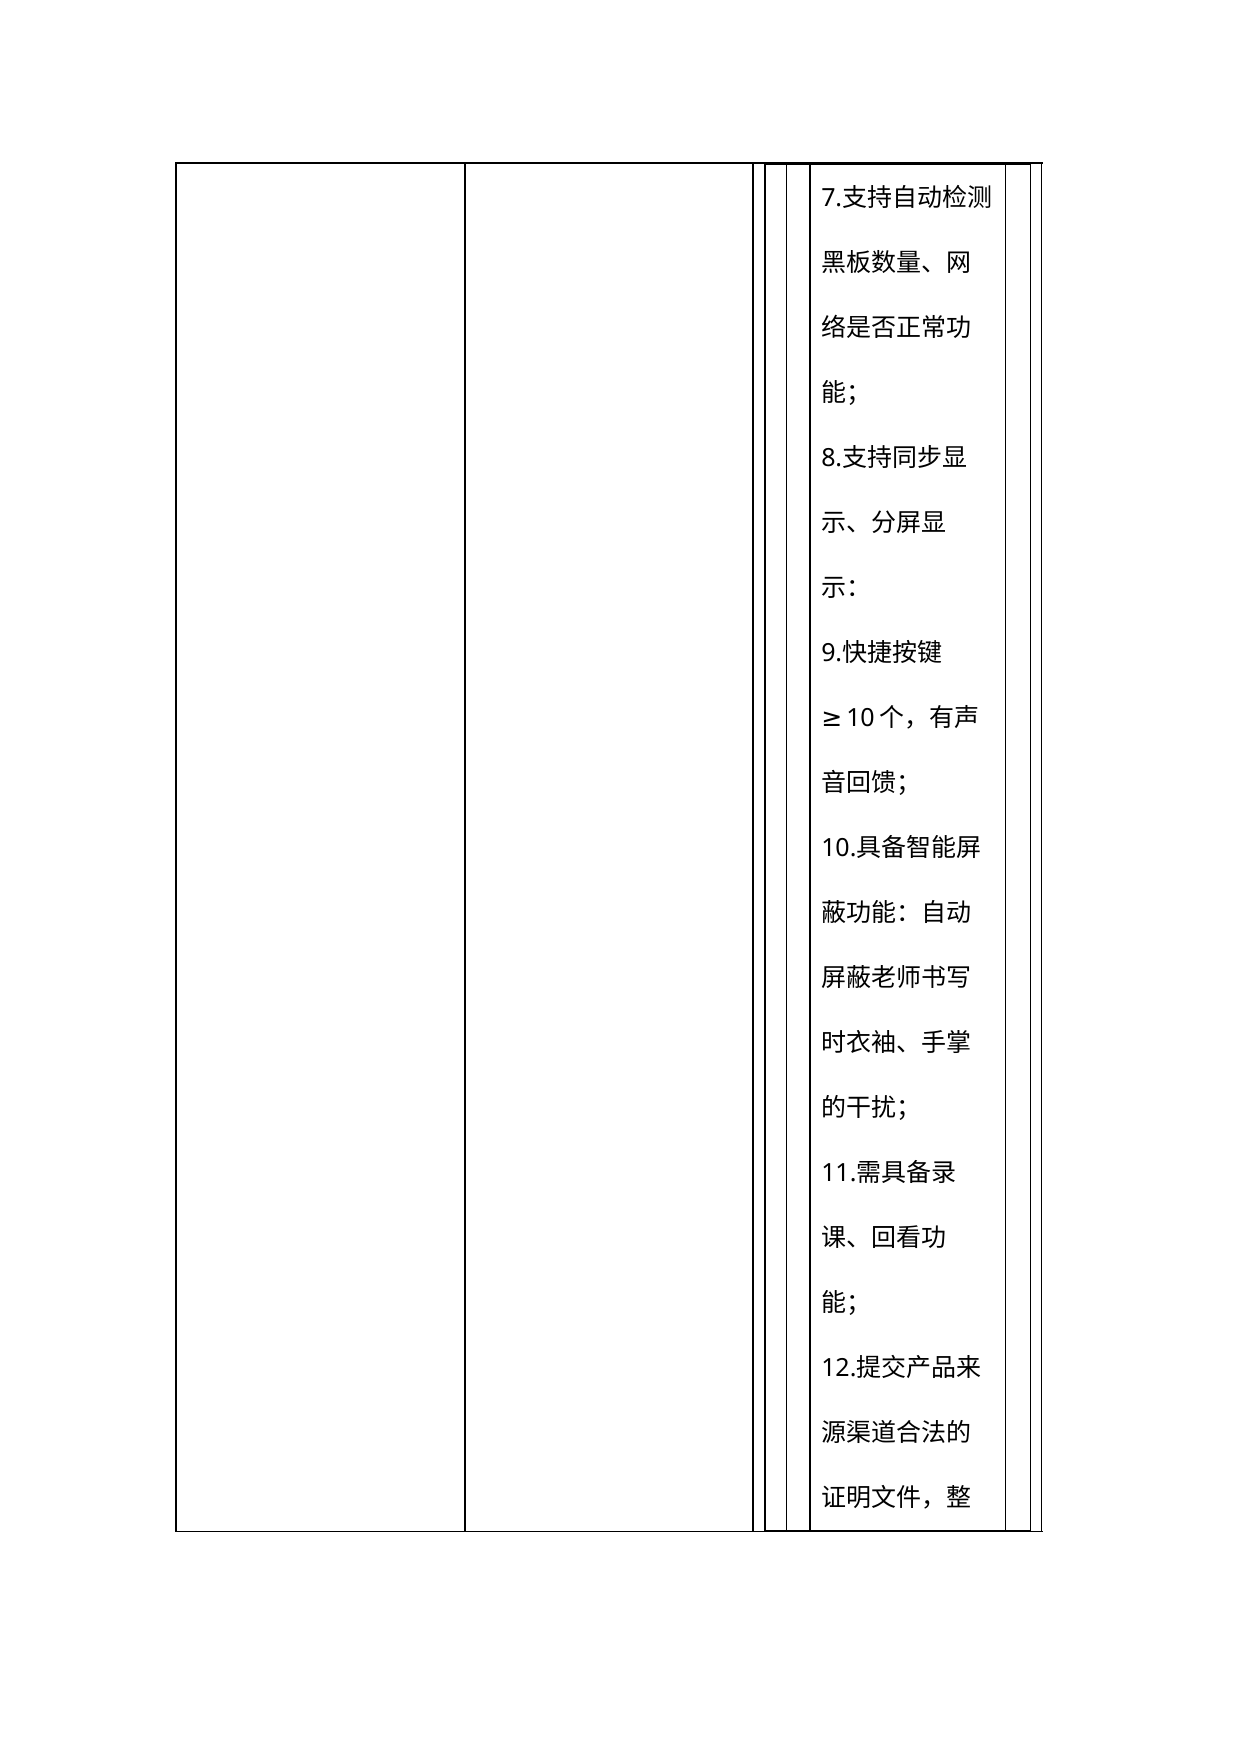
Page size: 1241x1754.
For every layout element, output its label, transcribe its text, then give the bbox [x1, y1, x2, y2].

table_cell 1 [177, 164, 464, 1531]
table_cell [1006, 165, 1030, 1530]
table_cell [466, 164, 752, 1531]
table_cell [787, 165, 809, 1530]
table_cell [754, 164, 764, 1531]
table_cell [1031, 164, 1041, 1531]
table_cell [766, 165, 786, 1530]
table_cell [811, 165, 1005, 1530]
